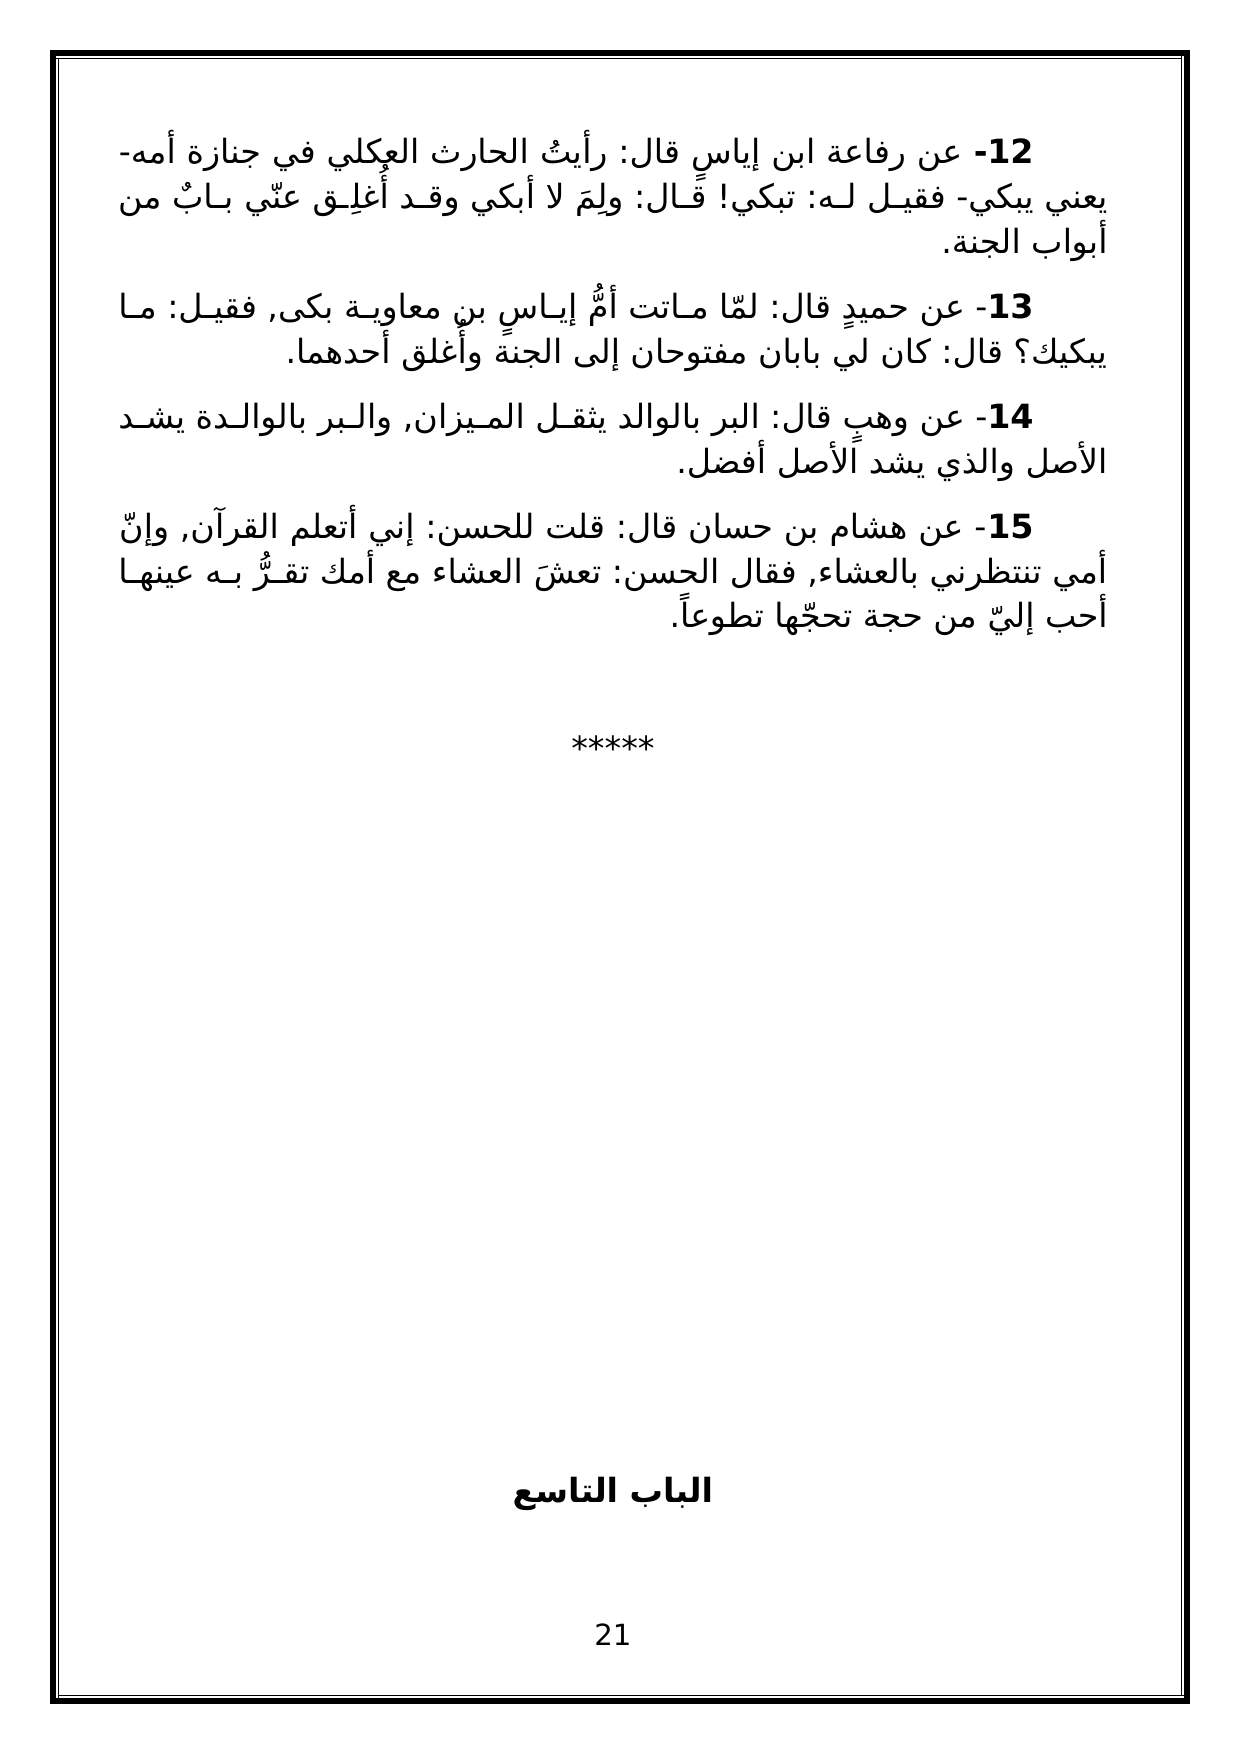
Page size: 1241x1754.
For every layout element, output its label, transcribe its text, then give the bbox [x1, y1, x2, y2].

text 14- عن وهبٍ قال: البر بالوالد يثقل الميزان, والبر بالوالدة يشد الأصل والذي يشد الأصل أفضل. [118, 397, 1107, 481]
text 13- عن حميدٍ قال: لمّا ماتت أمُّ إياسٍ بن معاوية بكى, فقيل: ما يبكيك؟ قال: كان لي بابان مفتوحان إلى الجنة وأُغلق أحدهما. [118, 287, 1107, 371]
text الباب التاسع [118, 1471, 1107, 1510]
text 15- عن هشام بن حسان قال: قلت للحسن: إني أتعلم القرآن, وإنّ أمي تنتظرني بالعشاء, فقال الحسن: تعشَ العشاء مع أمك تقرُّ به عينها أحب إليّ من حجة تحجّها تطوعاً. [118, 507, 1107, 636]
text ***** [118, 730, 1107, 768]
text 12- عن رفاعة ابن إياسٍ قال: رأيتُ الحارث العكلي في جنازة أمه-يعني يبكي- فقيل له: تبكي! قال: ولِمَ لا أبكي وقد أُغلِق عنّي بابٌ من أبواب الجنة. [118, 133, 1107, 261]
